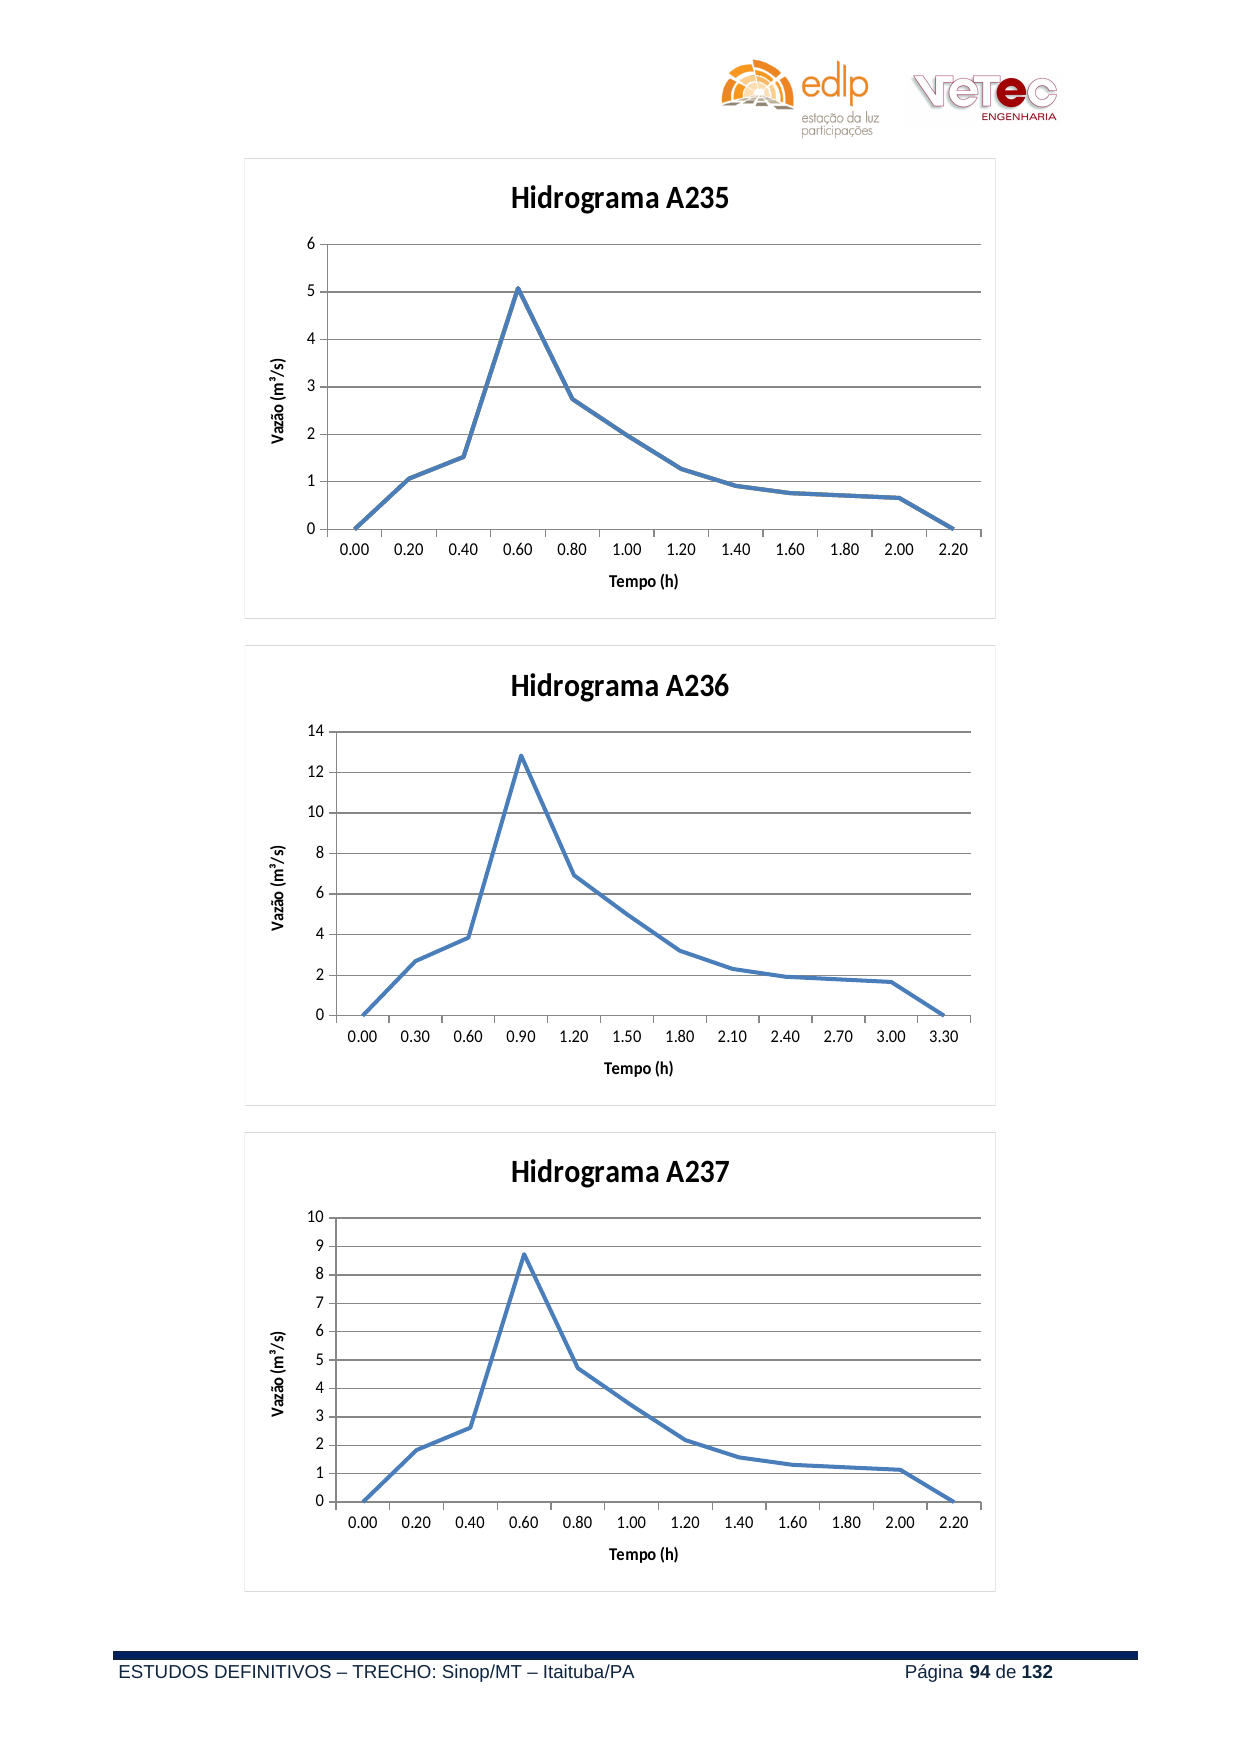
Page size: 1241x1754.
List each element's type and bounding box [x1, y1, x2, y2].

picture [700, 27, 893, 158]
picture [904, 73, 1064, 127]
